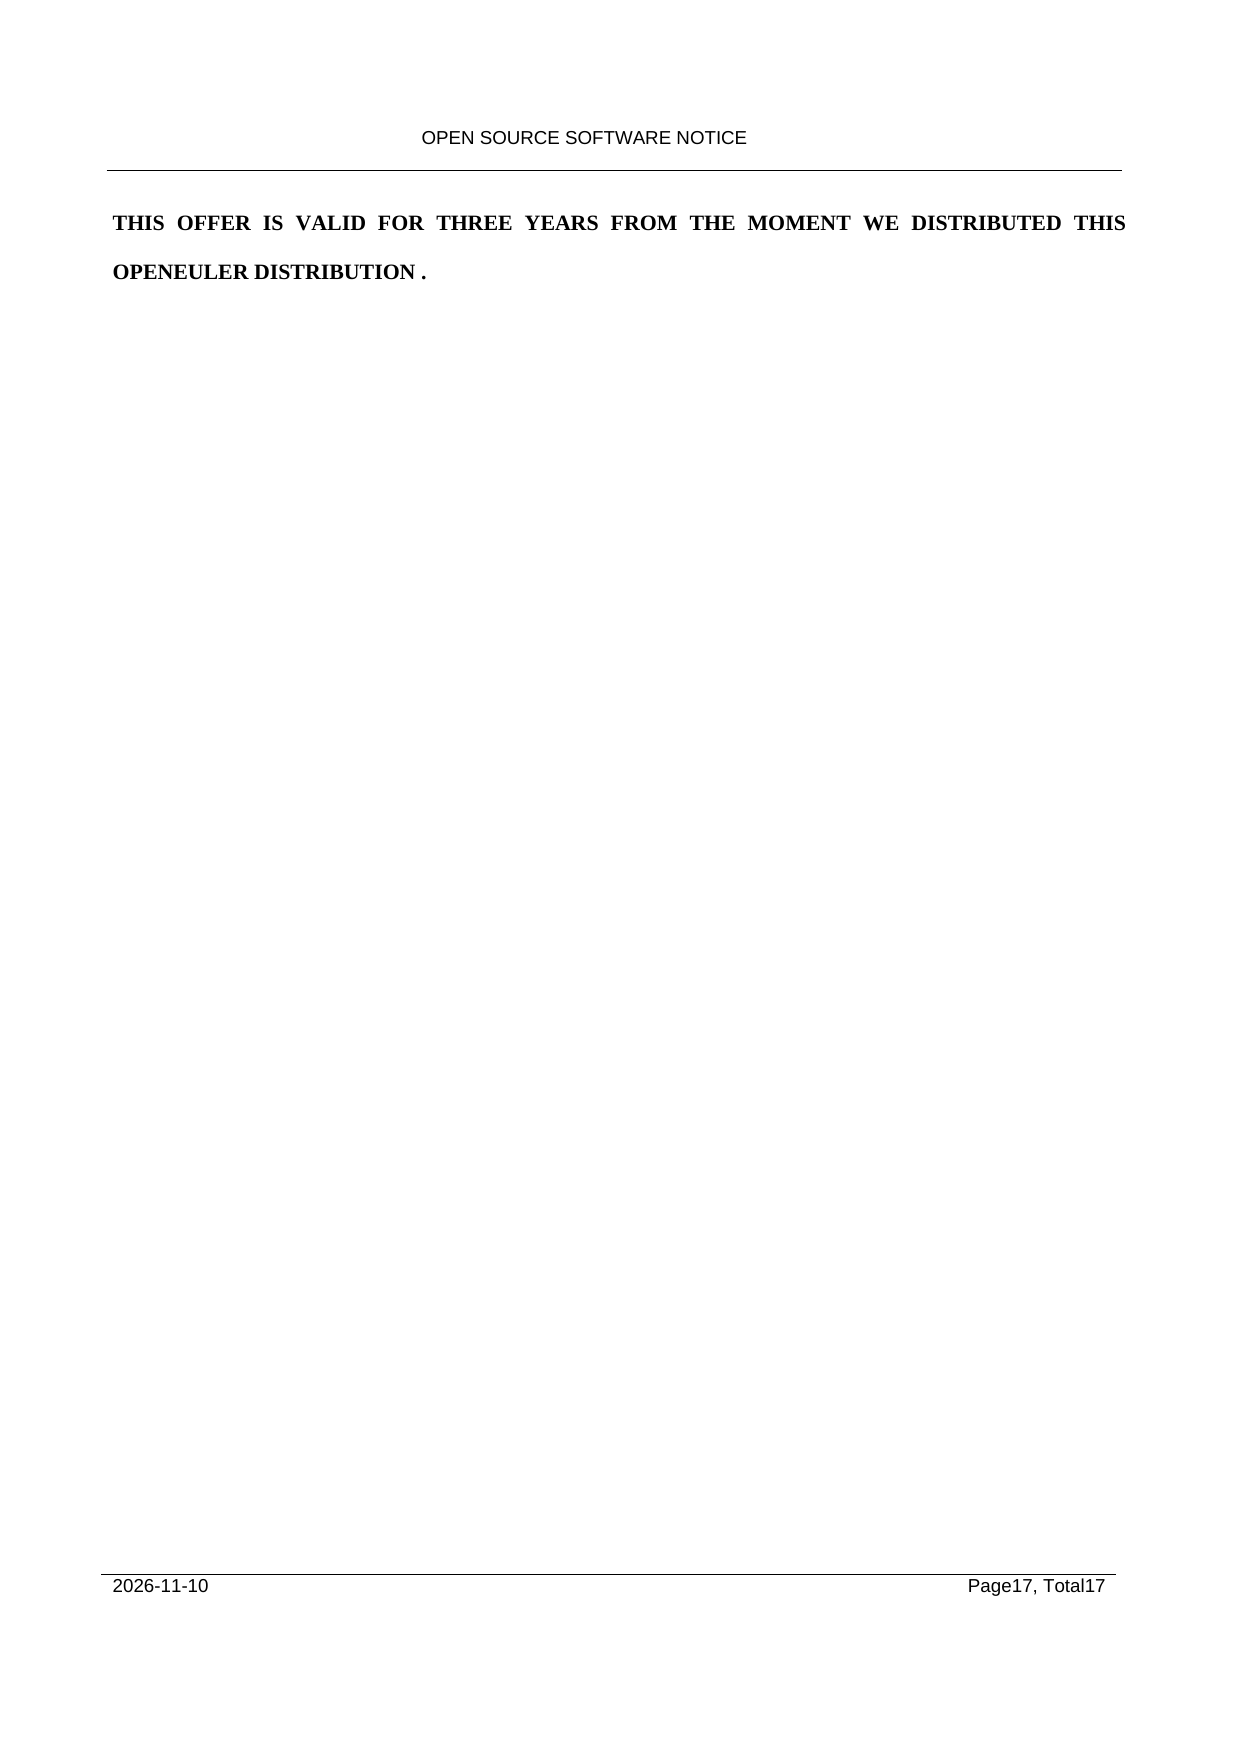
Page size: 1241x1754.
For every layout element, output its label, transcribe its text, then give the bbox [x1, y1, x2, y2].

text THIS OFFER IS VALID FOR THREE YEARS FROM THE MOMENT WE DISTRIBUTED THIS OPENEULER DISTRIBUTION . [112, 206, 1128, 288]
